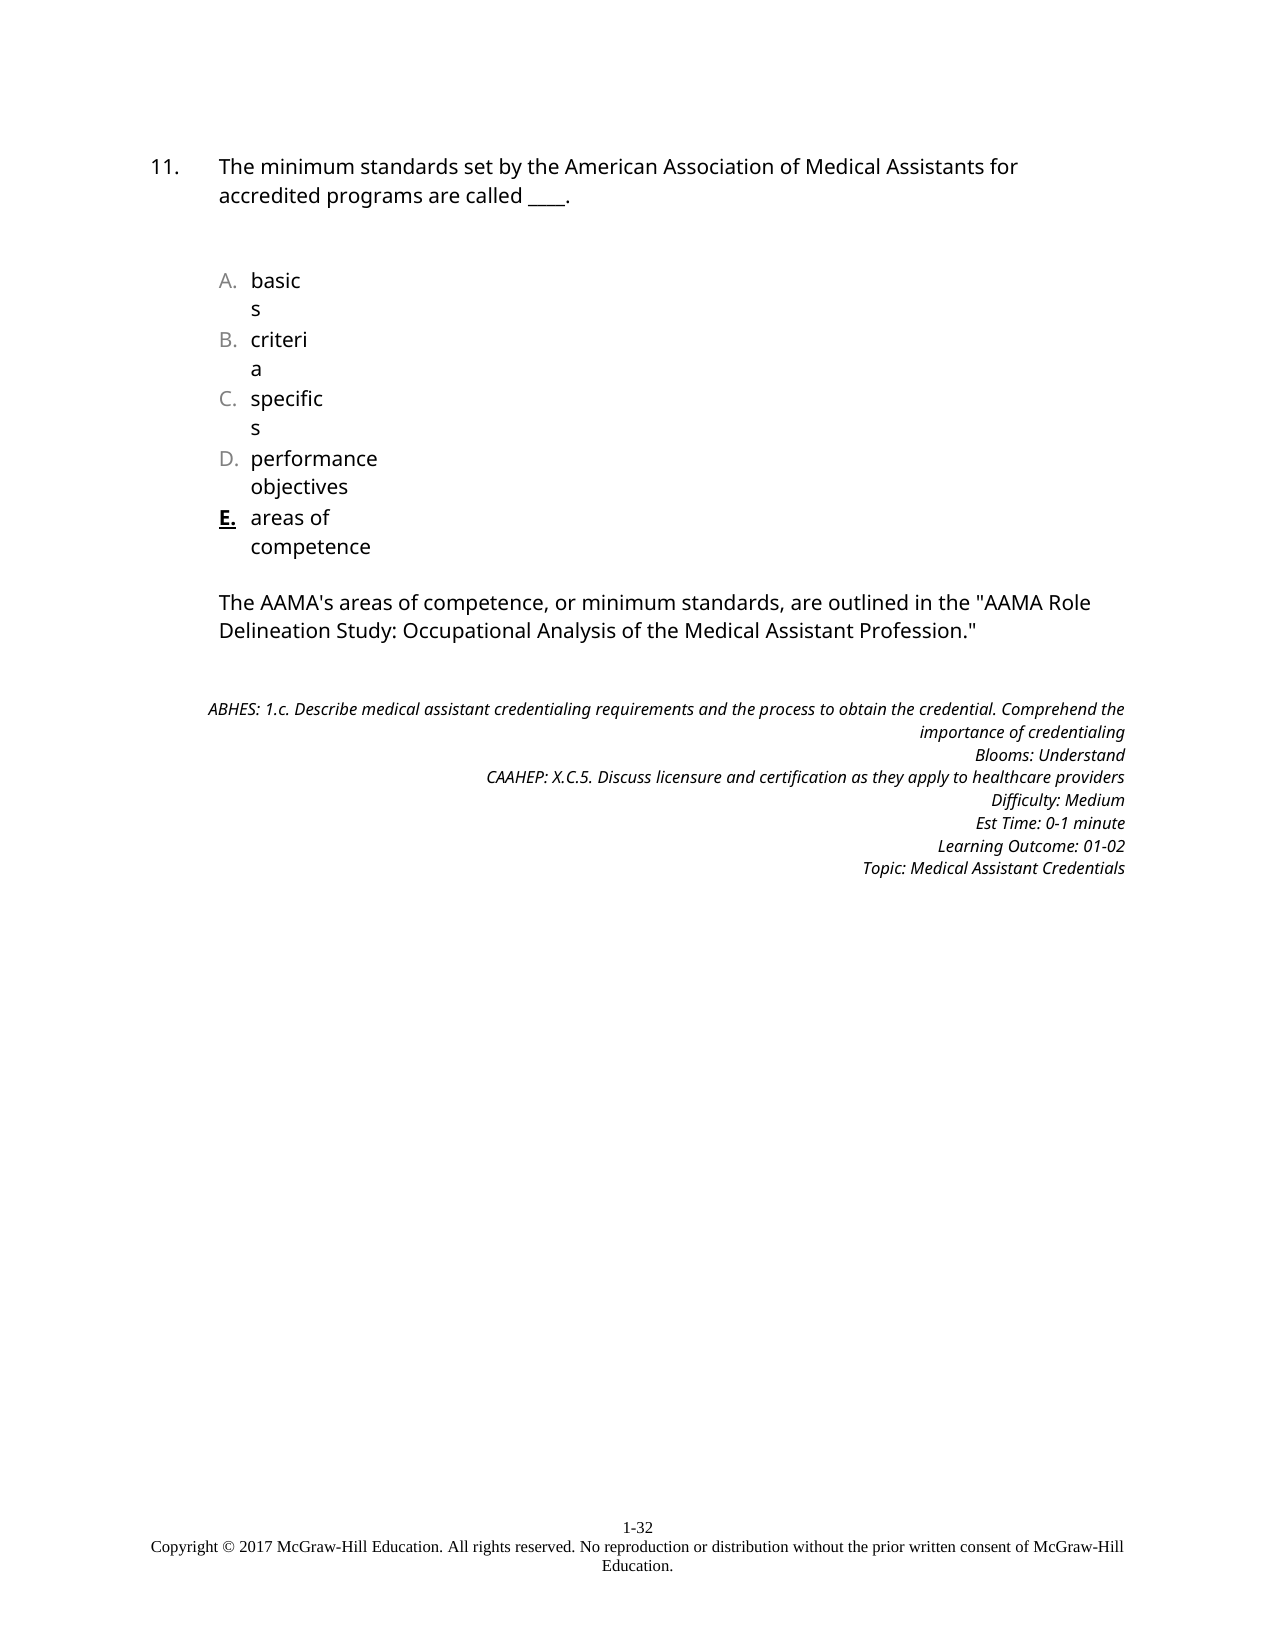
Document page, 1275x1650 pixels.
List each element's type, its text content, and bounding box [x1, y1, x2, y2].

table_header ABHES: 1.c. Describe medical assistant credentialing requirements and the process to obtain the credential. Comprehend the importance of credentialing Blooms: Understand CAAHEP: X.C.5. Discuss licensure and certification as they apply to healthcare providers Difficulty: Medium Est Time: 0-1 minute Learning Outcome: 01-02 Topic: Medical Assistant Credentials [150, 698, 1125, 908]
table_header 11. [150, 153, 218, 672]
table_header The minimum standards set by the American Association of Medical Assistants for accredited programs are called ____. The AAMA's areas of competence, or minimum standards, are outlined in the "AAMA Role Delineation Study: Occupational Analysis of the Medical Assistant Profession." [219, 153, 1125, 672]
